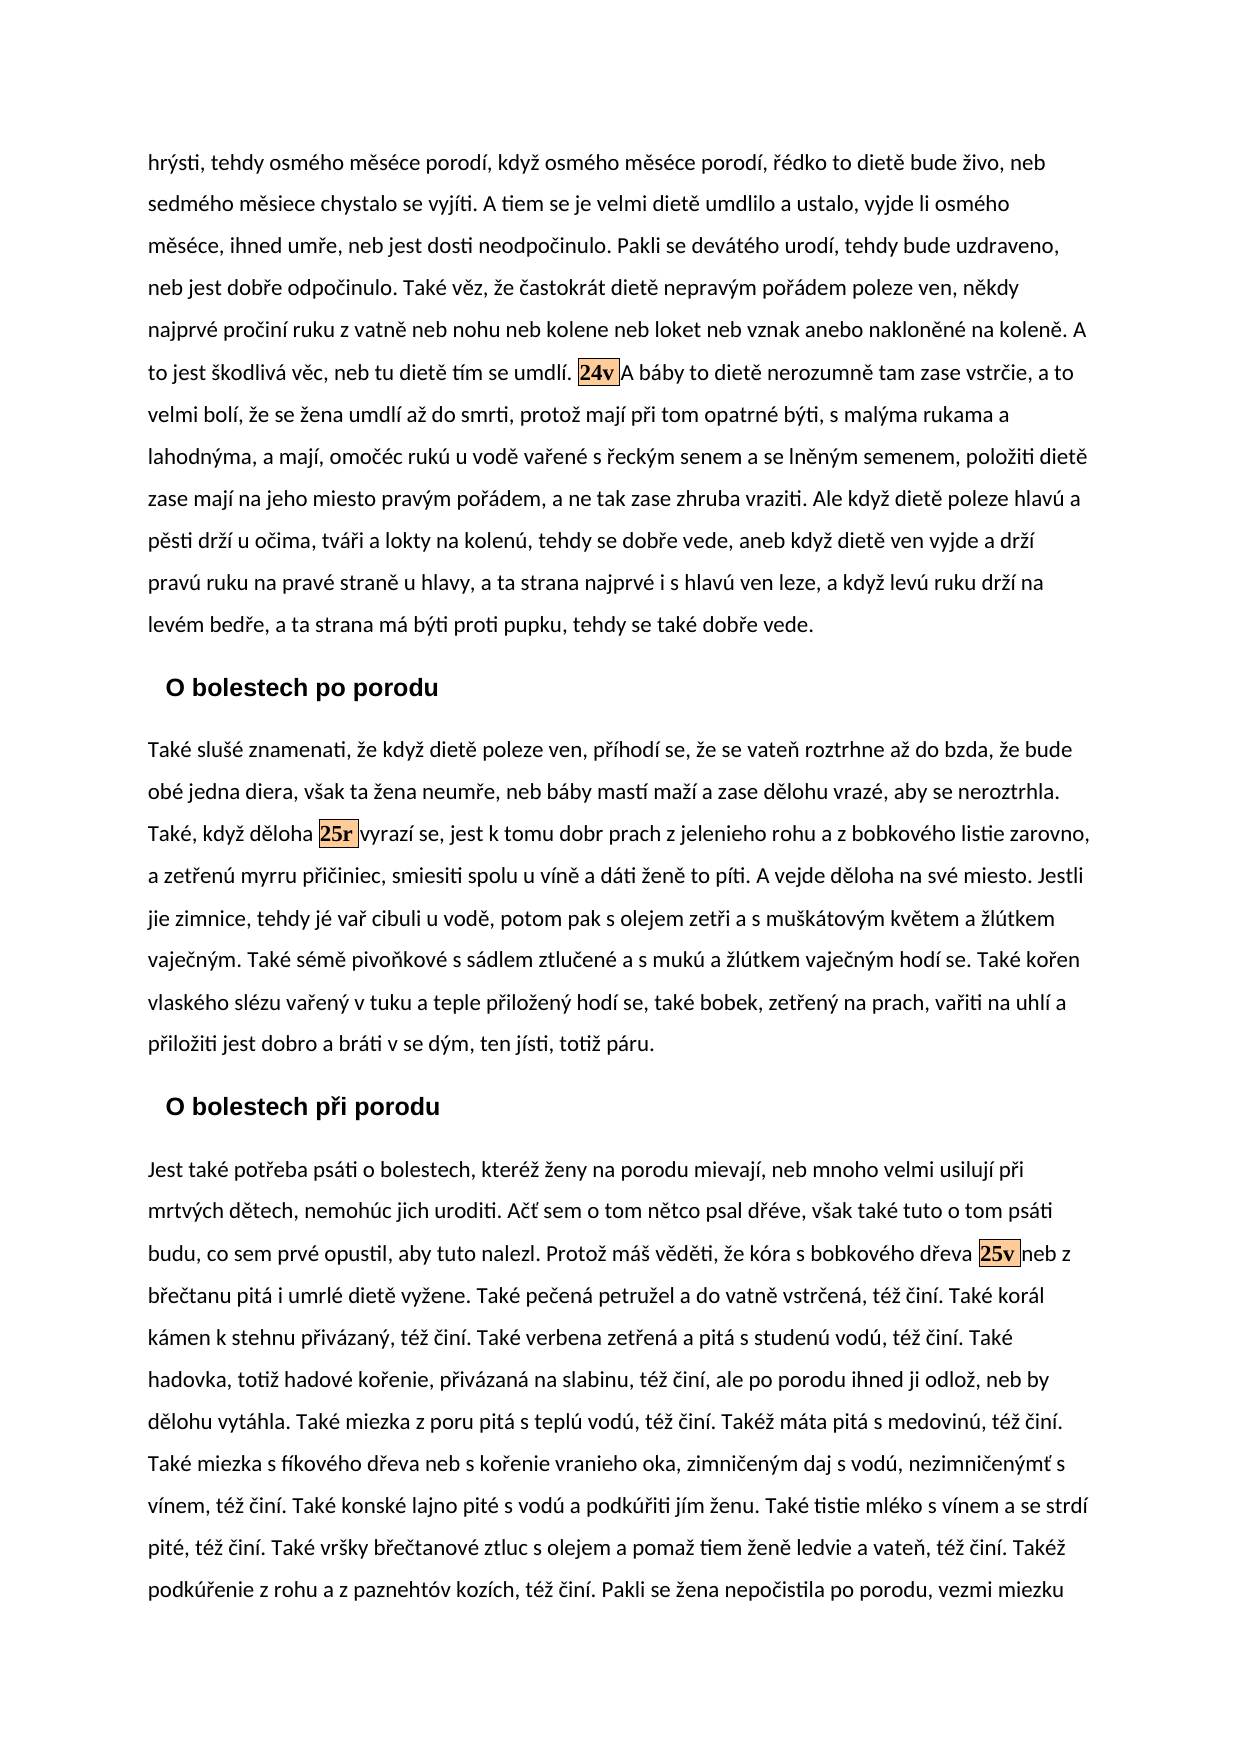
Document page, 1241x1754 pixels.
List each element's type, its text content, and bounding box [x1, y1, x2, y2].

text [148, 148, 1093, 638]
text O bolestech po porodu [148, 673, 1093, 702]
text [148, 1155, 1093, 1603]
text O bolestech při porodu [148, 1092, 1093, 1121]
text Také slušé znamenati, že když dietě poleze ven, příhodí se, že se vateň roztrhne až do bzda, že bude obé jedna diera, však ta žena neumře, neb báby mastí maží a zase dělohu vrazé, aby se neroztrhla. Také, když děloha 25r vyrazí se, jest k tomu dobr prach z jelenieho rohu a z bobkového listie zarovno, a zetřenú myrru přičiniec, smiesiti spolu u víně a dáti ženě to píti. A vejde děloha na své miesto. Jestli jie zimnice, tehdy jé vař cibuli u vodě, potom pak s olejem zetři a s muškátovým květem a žlútkem vaječným. Také sémě pivoňkové s sádlem ztlučené a s mukú a žlútkem vaječným hodí se. Také kořen vlaského slézu vařený v tuku a teple přiložený hodí se, také bobek, zetřený na prach, vařiti na uhlí a přiložiti jest dobro a bráti v se dým, ten jísti, totiž páru. [148, 735, 1093, 1058]
